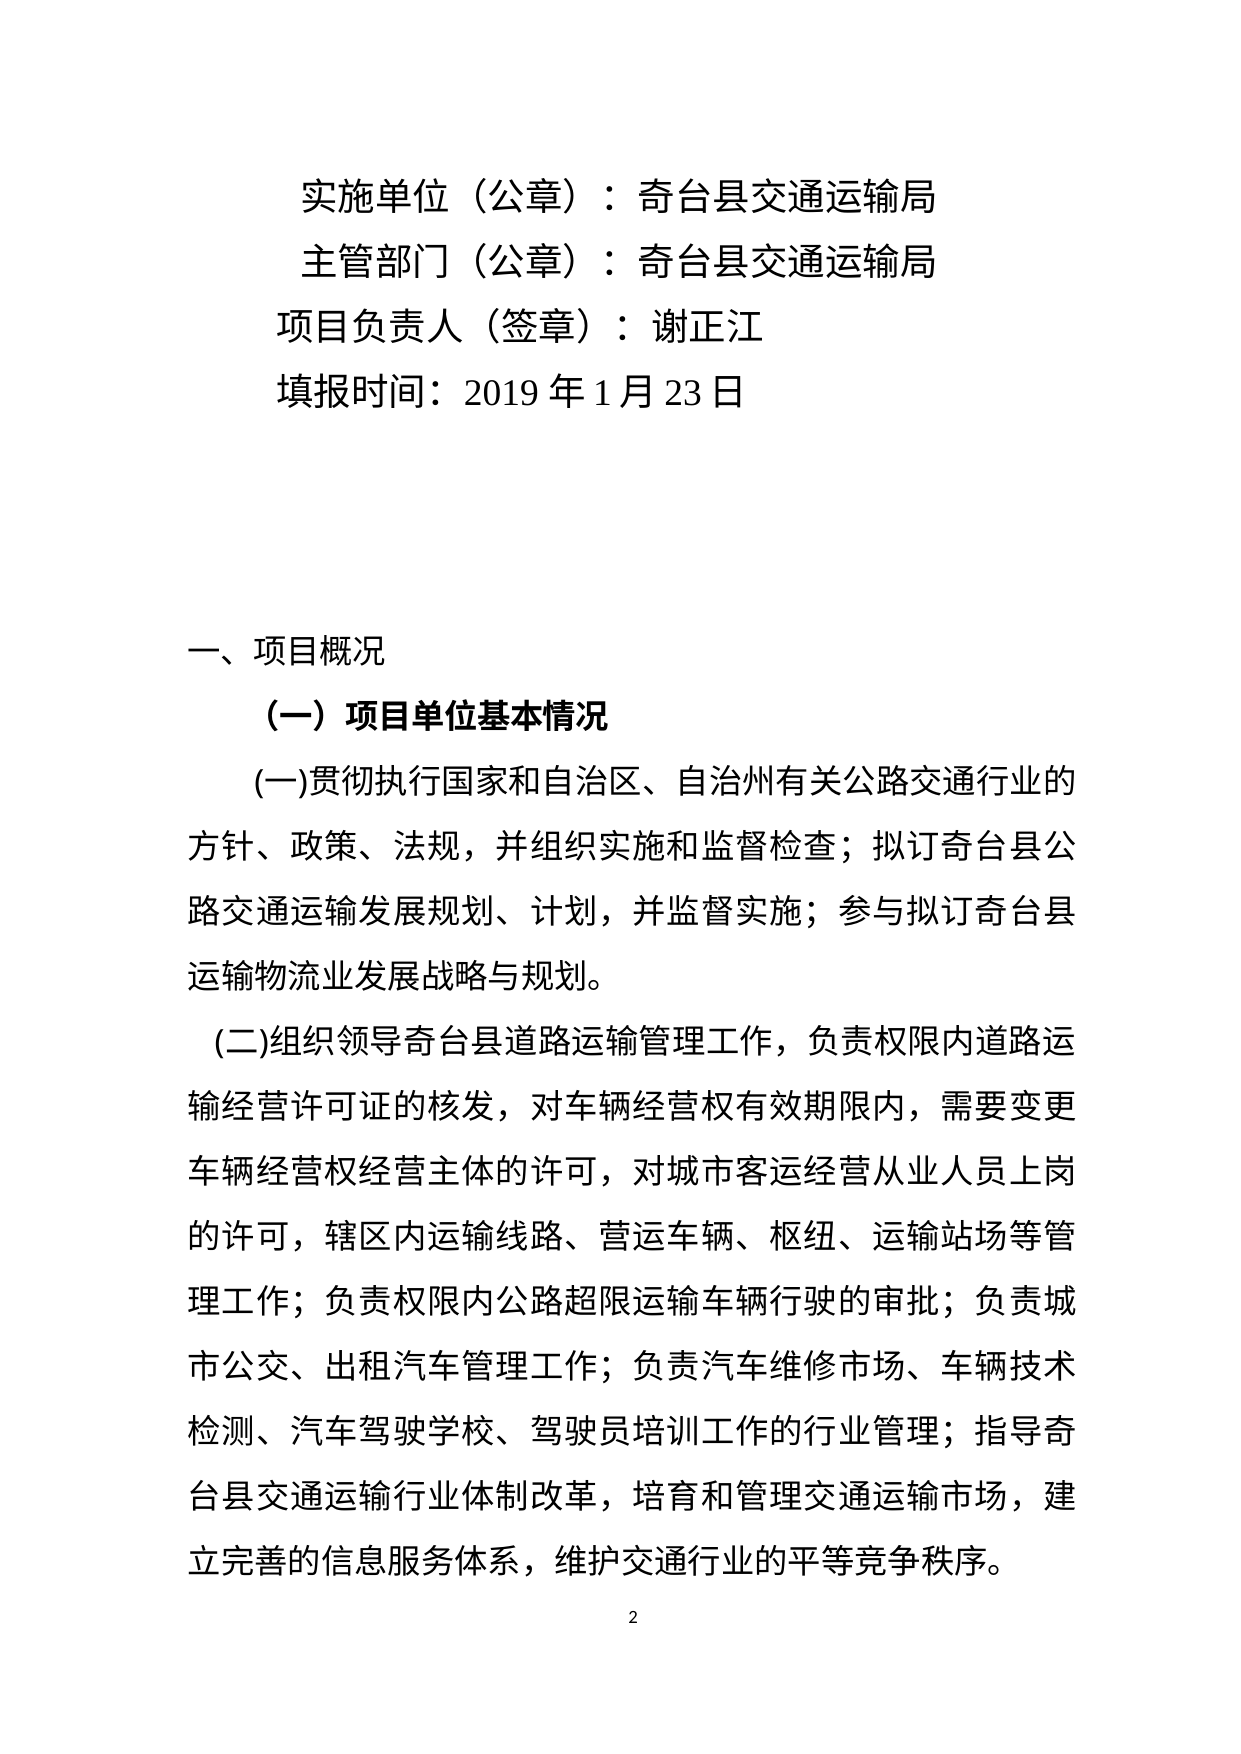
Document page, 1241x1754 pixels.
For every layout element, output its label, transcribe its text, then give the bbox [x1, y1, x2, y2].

text 一、项目概况 [187, 617, 1078, 682]
text 填报时间：2019 年1月23日 [187, 357, 1078, 422]
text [187, 747, 1078, 1592]
text 实施单位（公章）：奇台县交通运输局 [300, 162, 1078, 227]
text 主管部门（公章）：奇台县交通运输局 [187, 227, 1078, 292]
text （一）项目单位基本情况 [187, 682, 1078, 747]
text 项目负责人（签章）：谢正江 [187, 292, 1078, 357]
